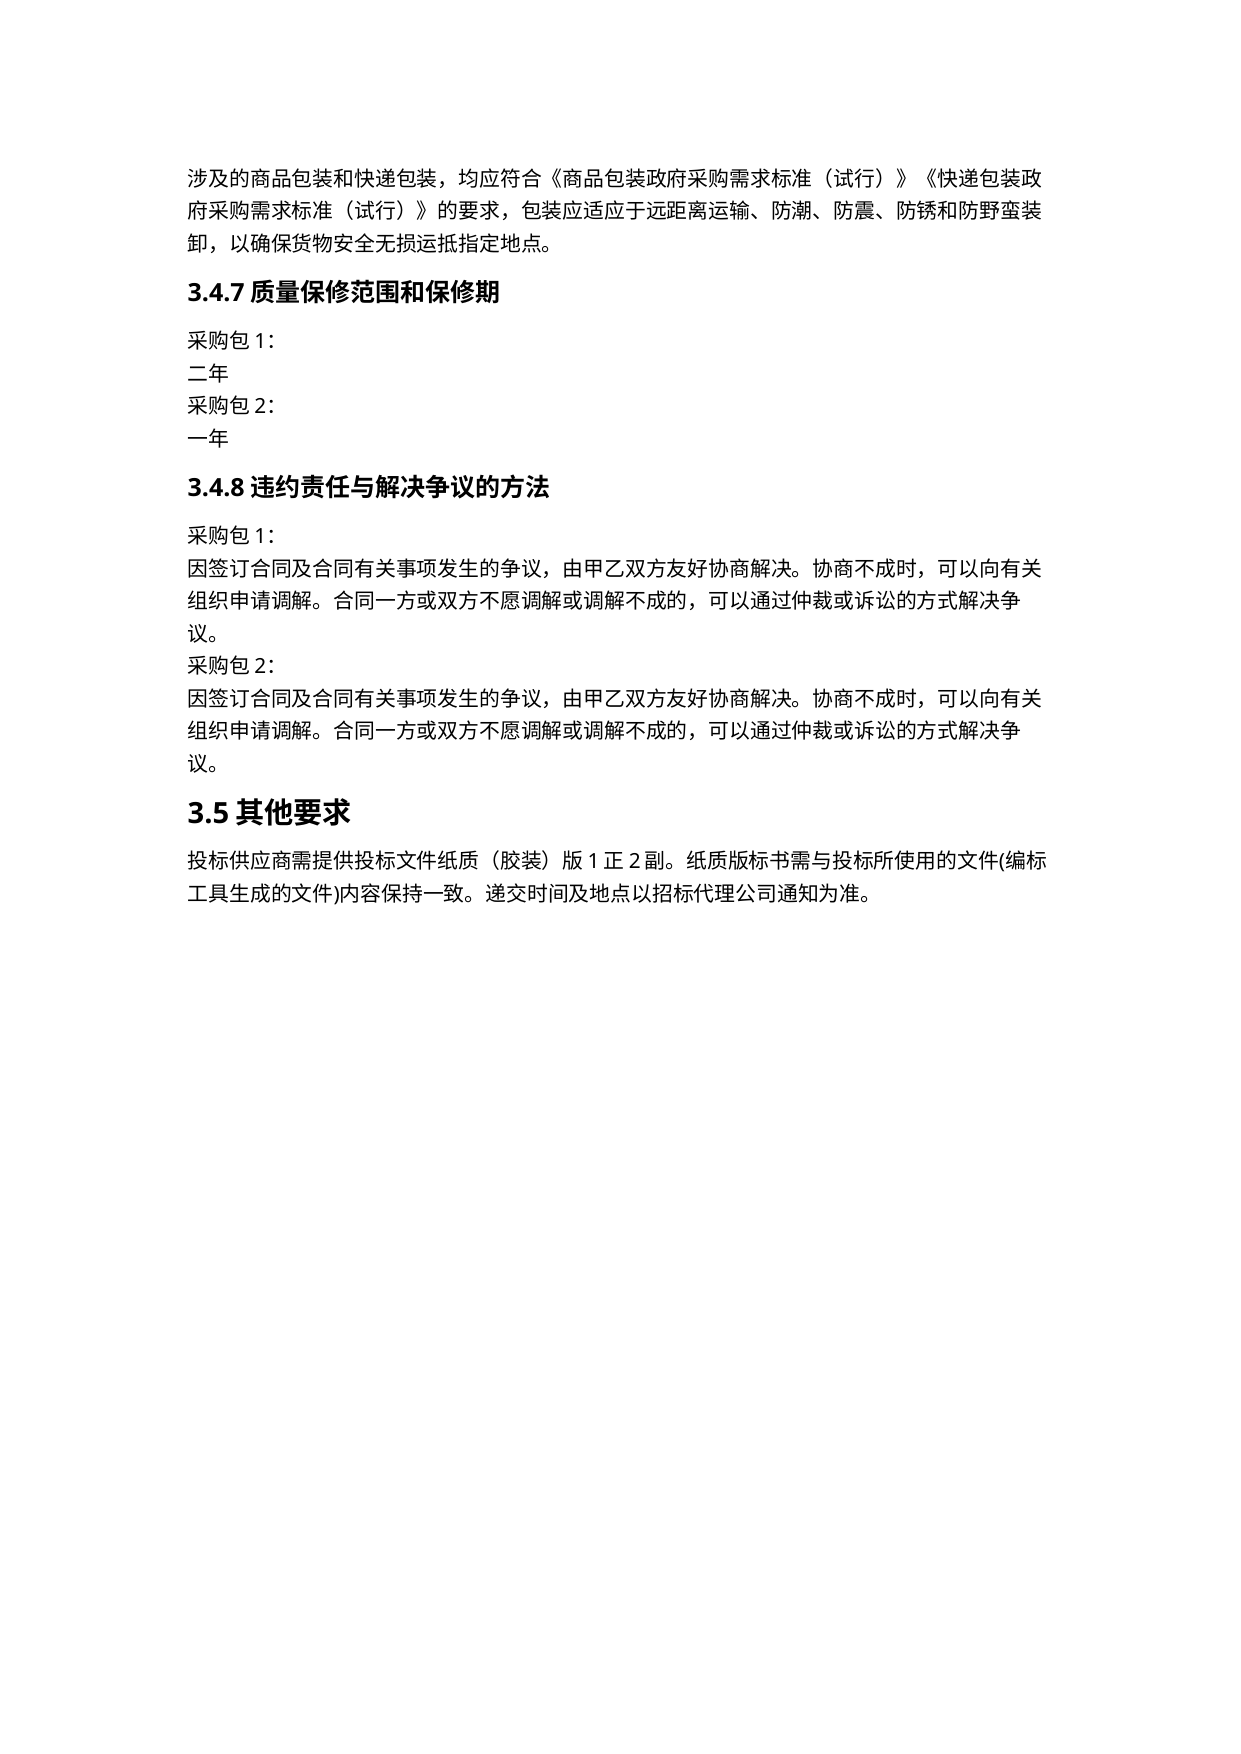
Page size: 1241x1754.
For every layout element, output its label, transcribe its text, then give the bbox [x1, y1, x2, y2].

text 一年 [187, 422, 1053, 454]
text 3.5其他要求 [187, 779, 1053, 844]
text 采购包1： [187, 324, 1053, 357]
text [187, 162, 1053, 259]
text 二年 [187, 357, 1053, 389]
text 采购包1： [187, 519, 1053, 552]
text 采购包2： [187, 389, 1053, 422]
text 投标供应商需提供投标文件纸质（胶装）版1正2副。纸质版标书需与投标所使用的文件(编标工具生成的文件)内容保持一致。递交时间及地点以招标代理公司通知为准。 [187, 844, 1053, 909]
text 3.4.7质量保修范围和保修期 [187, 259, 1053, 324]
text 因签订合同及合同有关事项发生的争议，由甲乙双方友好协商解决。协商不成时，可以向有关组织申请调解。合同一方或双方不愿调解或调解不成的，可以通过仲裁或诉讼的方式解决争议。 [187, 552, 1053, 649]
text 因签订合同及合同有关事项发生的争议，由甲乙双方友好协商解决。协商不成时，可以向有关组织申请调解。合同一方或双方不愿调解或调解不成的，可以通过仲裁或诉讼的方式解决争议。 [187, 682, 1053, 779]
text 采购包2： [187, 649, 1053, 682]
text 3.4.8违约责任与解决争议的方法 [187, 454, 1053, 519]
